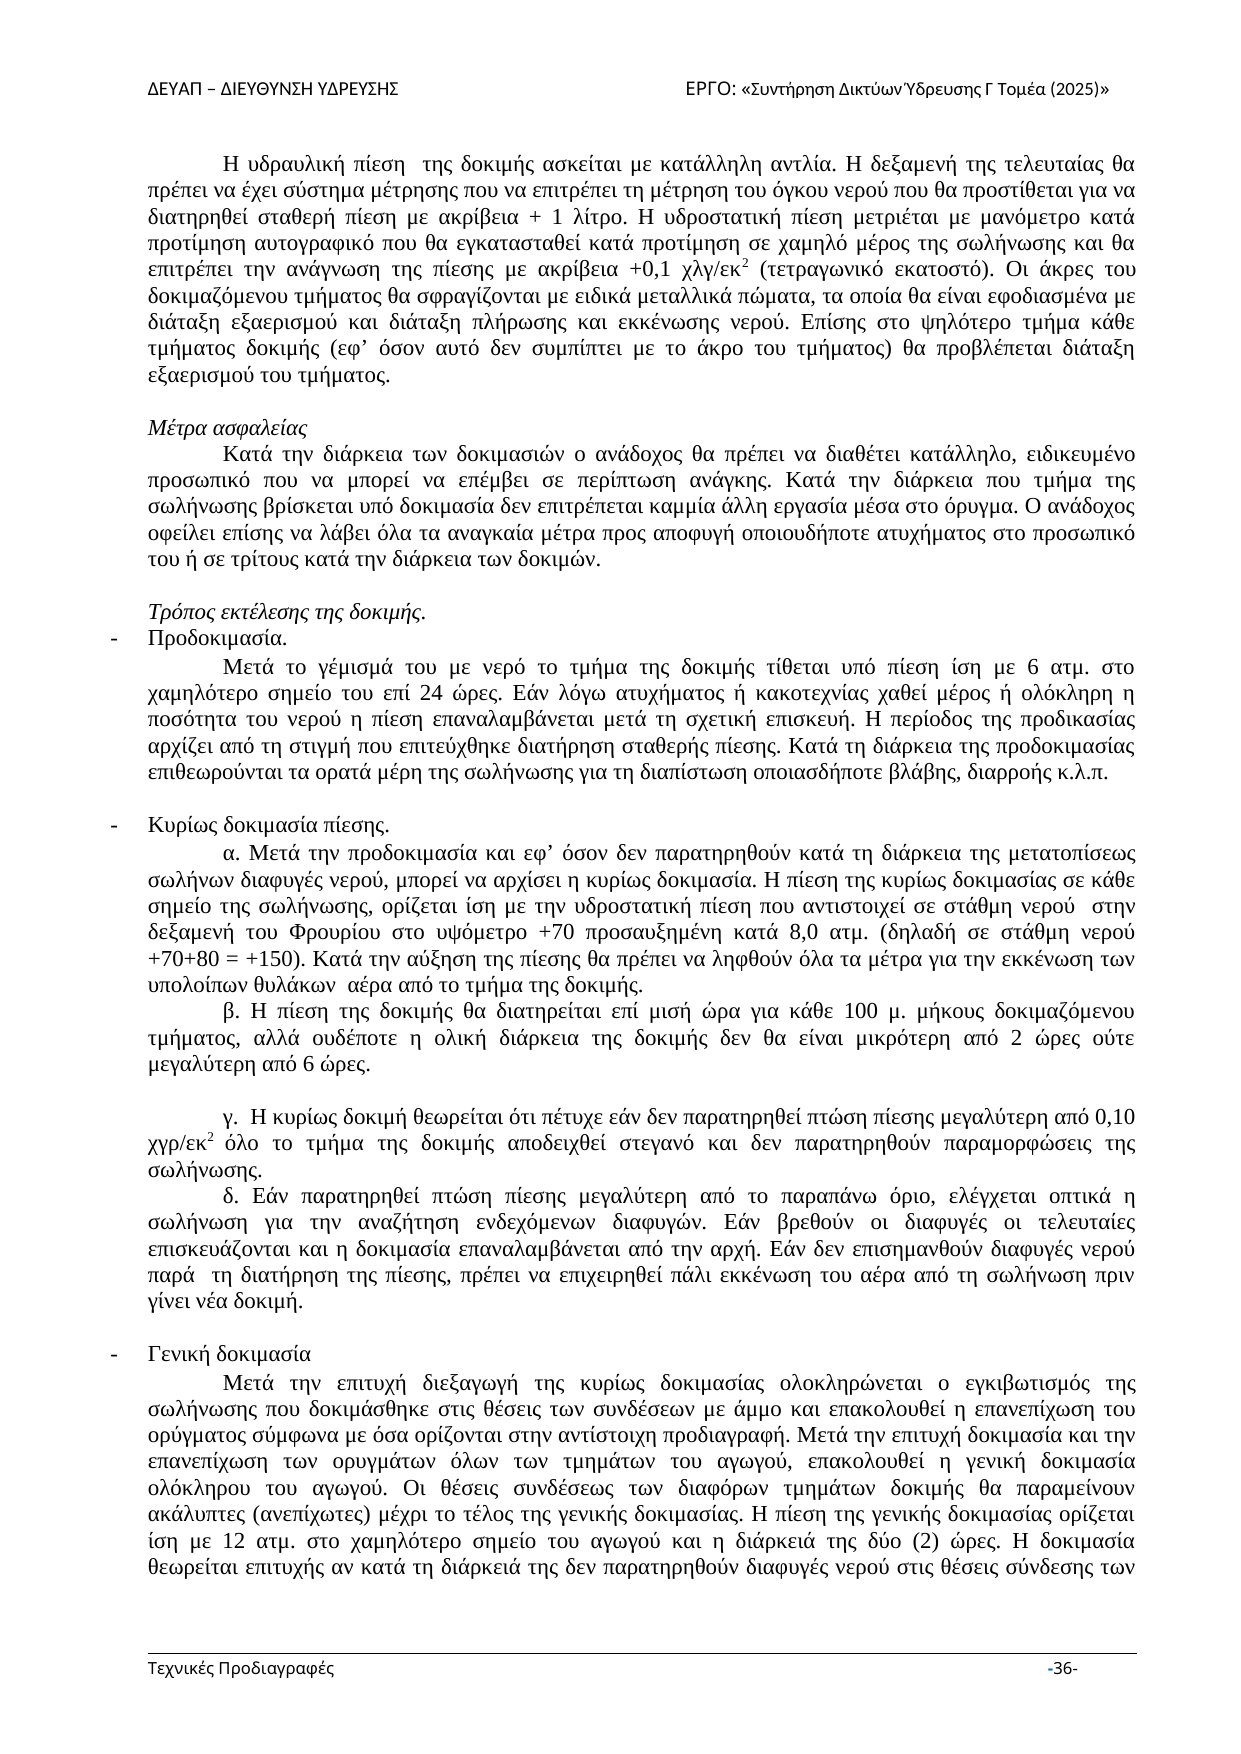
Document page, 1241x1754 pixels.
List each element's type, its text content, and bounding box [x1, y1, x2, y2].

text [148, 1368, 1137, 1579]
text δ. Εάν παρατηρηθεί πτώση πίεσης μεγαλύτερη από το παραπάνω όριο, ελέγχεται οπτικά η σωλήνωση για την αναζήτηση ενδεχόμενων διαφυγών. Εάν βρεθούν οι διαφυγές οι τελευταίες επισκευάζονται και η δοκιμασία επαναλαμβάνεται από την αρχή. Εάν δεν επισημανθούν διαφυγές νερού παρά τη διατήρηση της πίεσης, πρέπει να επιχειρηθεί πάλι εκκένωση του αέρα από τη σωλήνωση πριν γίνει νέα δοκιμή. [148, 1182, 1137, 1314]
text Τρόπος εκτέλεσης της δοκιμής. [148, 598, 1137, 624]
text Μέτρα ασφαλείας [148, 413, 1137, 440]
text Η υδραυλική πίεση της δοκιμής ασκείται με κατάλληλη αντλία. Η δεξαμενή της τελευταίας θα πρέπει να έχει σύστημα μέτρησης που να επιτρέπει τη μέτρηση του όγκου νερού που θα προστίθεται για να διατηρηθεί σταθερή πίεση με ακρίβεια + 1 λίτρο. Η υδροστατική πίεση μετριέται με μανόμετρο κατά προτίμηση αυτογραφικό που θα εγκατασταθεί κατά προτίμηση σε χαμηλό μέρος της σωλήνωσης και θα επιτρέπει την ανάγνωση της πίεσης με ακρίβεια +0,1 χλγ/εκ2 (τετραγωνικό εκατοστό). Οι άκρες του δοκιμαζόμενου τμήματος θα σφραγίζονται με ειδικά μεταλλικά πώματα, τα οποία θα είναι εφοδιασμένα με διάταξη εξαερισμού και διάταξη πλήρωσης και εκκένωσης νερού. Επίσης στο ψηλότερο τμήμα κάθε τμήματος δοκιμής (εφ’ όσον αυτό δεν συμπίπτει με το άκρο του τμήματος) θα προβλέπεται διάταξη εξαερισμού του τμήματος. [148, 150, 1137, 387]
text Κατά την διάρκεια των δοκιμασιών ο ανάδοχος θα πρέπει να διαθέτει κατάλληλο, ειδικευμένο προσωπικό που να μπορεί να επέμβει σε περίπτωση ανάγκης. Κατά την διάρκεια που τμήμα της σωλήνωσης βρίσκεται υπό δοκιμασία δεν επιτρέπεται καμμία άλλη εργασία μέσα στο όρυγμα. Ο ανάδοχος οφείλει επίσης να λάβει όλα τα αναγκαία μέτρα προς αποφυγή οποιουδήποτε ατυχήματος στο προσωπικό του ή σε τρίτους κατά την διάρκεια των δοκιμών. [148, 440, 1137, 572]
list Προδοκιμασία. [110, 624, 1137, 651]
list Κυρίως δοκιμασία πίεσης. [110, 811, 1137, 837]
text α. Μετά την προδοκιμασία και εφ’ όσον δεν παρατηρηθούν κατά τη διάρκεια της μετατοπίσεως σωλήνων διαφυγές νερού, μπορεί να αρχίσει η κυρίως δοκιμασία. Η πίεση της κυρίως δοκιμασίας σε κάθε σημείο της σωλήνωσης, ορίζεται ίση με την υδροστατική πίεση που αντιστοιχεί σε στάθμη νερού στην δεξαμενή του Φρουρίου στο υψόμετρο +70 προσαυξημένη κατά 8,0 ατμ. (δηλαδή σε στάθμη νερού +70+80 = +150). Κατά την αύξηση της πίεσης θα πρέπει να ληφθούν όλα τα μέτρα για την εκκένωση των υπολοίπων θυλάκων αέρα από το τμήμα της δοκιμής. [148, 839, 1137, 997]
list Γενική δοκιμασία [110, 1340, 1137, 1366]
text γ. Η κυρίως δοκιμή θεωρείται ότι πέτυχε εάν δεν παρατηρηθεί πτώση πίεσης μεγαλύτερη από 0,10 χγρ/εκ2 όλο το τμήμα της δοκιμής αποδειχθεί στεγανό και δεν παρατηρηθούν παραμορφώσεις της σωλήνωσης. [148, 1103, 1137, 1182]
text Μετά το γέμισμά του με νερό το τμήμα της δοκιμής τίθεται υπό πίεση ίση με 6 ατμ. στο χαμηλότερο σημείο του επί 24 ώρες. Εάν λόγω ατυχήματος ή κακοτεχνίας χαθεί μέρος ή ολόκληρη η ποσότητα του νερού η πίεση επαναλαμβάνεται μετά τη σχετική επισκευή. Η περίοδος της προδικασίας αρχίζει από τη στιγμή που επιτεύχθηκε διατήρηση σταθερής πίεσης. Κατά τη διάρκεια της προδοκιμασίας επιθεωρούνται τα ορατά μέρη της σωλήνωσης για τη διαπίστωση οποιασδήποτε βλάβης, διαρροής κ.λ.π. [148, 653, 1137, 784]
text β. Η πίεση της δοκιμής θα διατηρείται επί μισή ώρα για κάθε 100 μ. μήκους δοκιμαζόμενου τμήματος, αλλά ουδέποτε η ολική διάρκεια της δοκιμής δεν θα είναι μικρότερη από 2 ώρες ούτε μεγαλύτερη από 6 ώρες. [148, 997, 1137, 1077]
